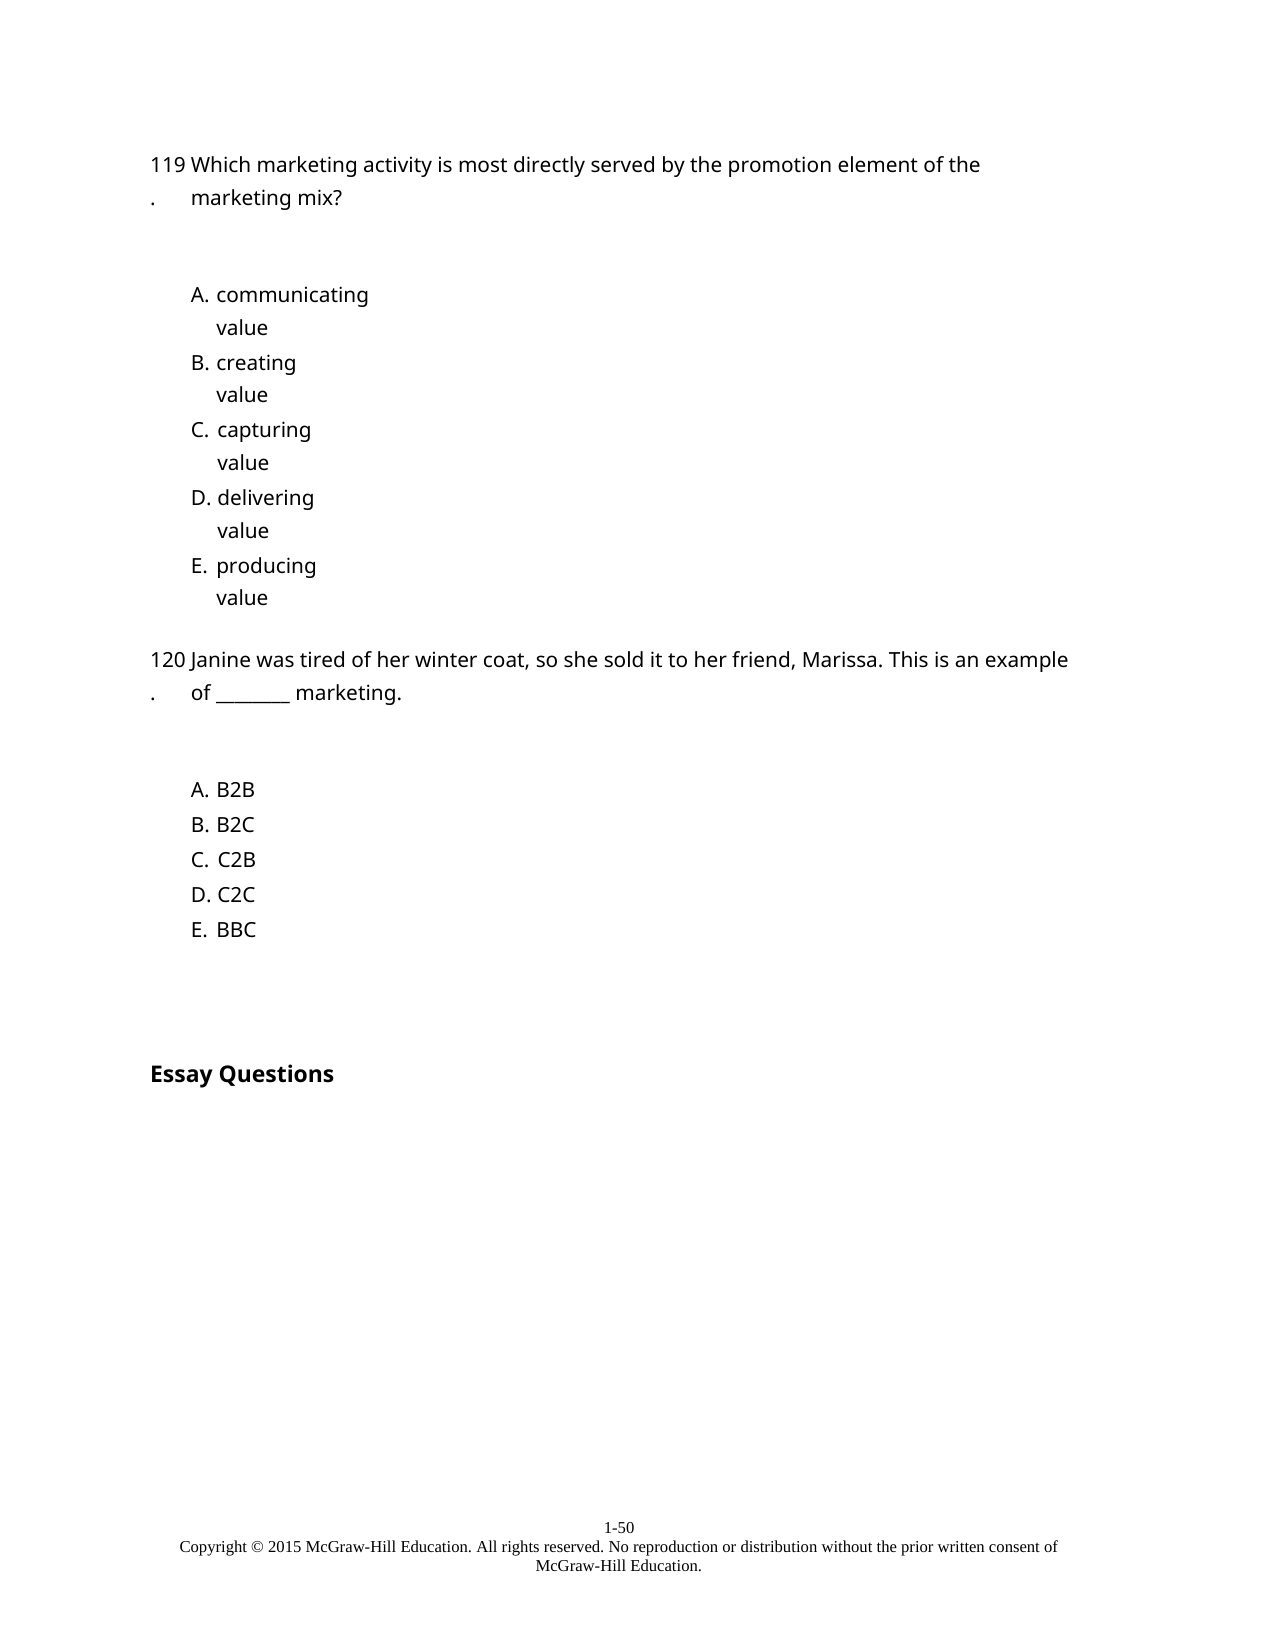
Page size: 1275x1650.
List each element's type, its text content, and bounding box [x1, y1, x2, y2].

table_header 120. [150, 645, 191, 948]
table_header 119. [150, 150, 191, 616]
table_header Which marketing activity is most directly served by the promotion element of the marketing mix? [191, 150, 1087, 616]
text Essay Questions [150, 1031, 1087, 1125]
table_header Janine was tired of her winter coat, so she sold it to her friend, Marissa. This is an example of ________ marketing. [191, 645, 1087, 948]
